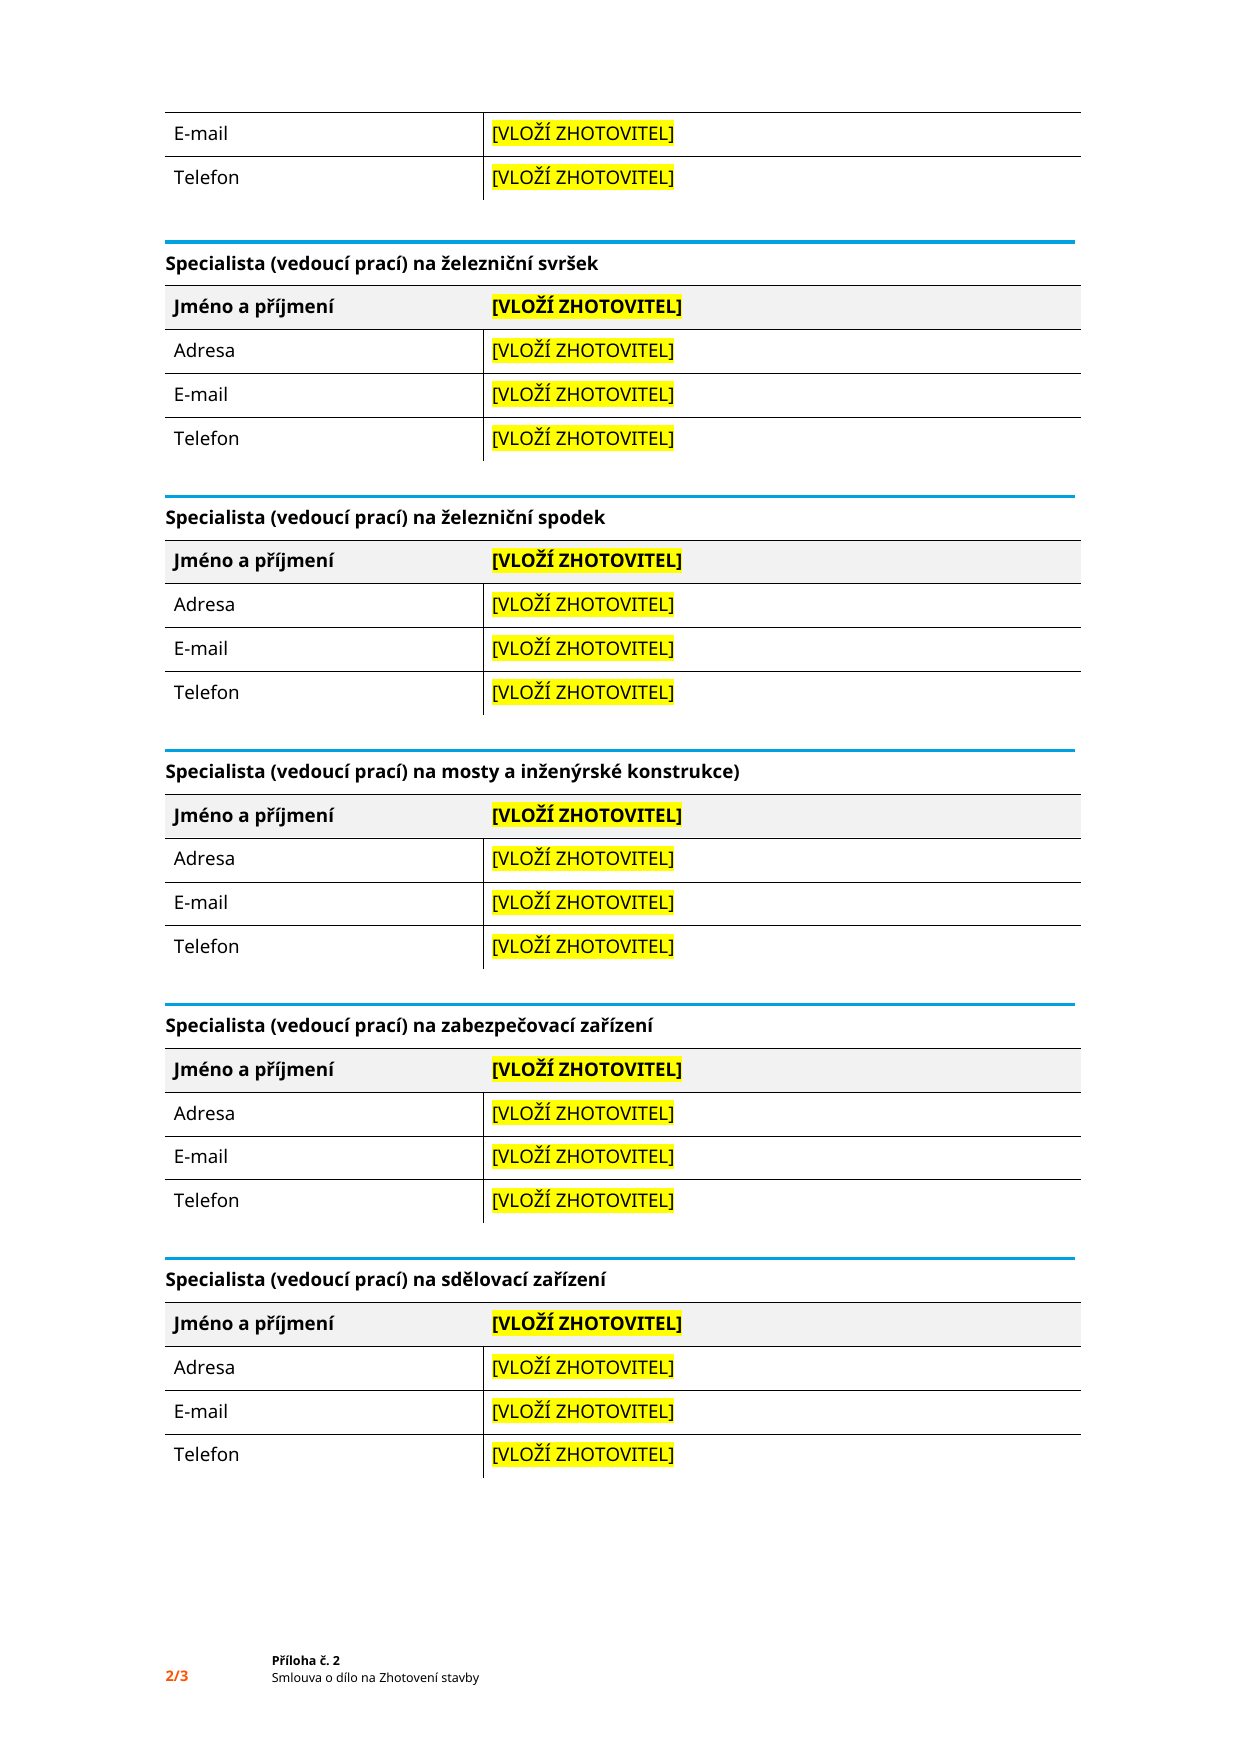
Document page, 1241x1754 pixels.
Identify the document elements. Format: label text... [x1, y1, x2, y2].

table_cell Telefon [165, 672, 483, 715]
table_header [VLOŽÍ ZHOTOVITEL] [484, 795, 1081, 837]
table_cell E-mail [165, 1391, 483, 1433]
table_cell [VLOŽÍ ZHOTOVITEL] [484, 330, 1081, 373]
table_cell Telefon [165, 1435, 483, 1477]
table_cell Adresa [165, 584, 483, 627]
table_header Jméno a příjmení [165, 541, 484, 583]
table_cell [VLOŽÍ ZHOTOVITEL] [484, 672, 1081, 715]
table_cell E-mail [165, 113, 483, 156]
table_cell E-mail [165, 883, 483, 925]
table_header [VLOŽÍ ZHOTOVITEL] [484, 541, 1081, 583]
table_cell Adresa [165, 330, 483, 373]
table_cell [VLOŽÍ ZHOTOVITEL] [484, 839, 1081, 881]
table_header [VLOŽÍ ZHOTOVITEL] [484, 1049, 1081, 1092]
table_cell [VLOŽÍ ZHOTOVITEL] [484, 113, 1081, 156]
text Specialista (vedoucí prací) na sdělovací zařízení [165, 1260, 1075, 1292]
table_cell Adresa [165, 1347, 483, 1390]
table_cell Telefon [165, 418, 483, 461]
table_header [VLOŽÍ ZHOTOVITEL] [484, 286, 1081, 329]
text Specialista (vedoucí prací) na železniční svršek [165, 244, 1075, 275]
table_cell [VLOŽÍ ZHOTOVITEL] [484, 1347, 1081, 1390]
table_header Jméno a příjmení [165, 795, 484, 837]
text Specialista (vedoucí prací) na mosty a inženýrské konstrukce) [165, 752, 1075, 784]
table_cell [VLOŽÍ ZHOTOVITEL] [484, 584, 1081, 627]
table_header Jméno a příjmení [165, 1303, 484, 1346]
table_cell Adresa [165, 1093, 483, 1136]
table_cell Telefon [165, 1180, 483, 1223]
table_cell [VLOŽÍ ZHOTOVITEL] [484, 1093, 1081, 1136]
table_cell [VLOŽÍ ZHOTOVITEL] [484, 1391, 1081, 1433]
table_cell Telefon [165, 926, 483, 969]
table_cell E-mail [165, 628, 483, 671]
table_cell E-mail [165, 374, 483, 417]
table_header Jméno a příjmení [165, 1049, 484, 1092]
table_header [VLOŽÍ ZHOTOVITEL] [484, 1303, 1081, 1346]
table_cell [VLOŽÍ ZHOTOVITEL] [484, 628, 1081, 671]
text Specialista (vedoucí prací) na zabezpečovací zařízení [165, 1006, 1075, 1038]
text Specialista (vedoucí prací) na železniční spodek [165, 498, 1075, 529]
table_cell [VLOŽÍ ZHOTOVITEL] [484, 1137, 1081, 1179]
table_cell [VLOŽÍ ZHOTOVITEL] [484, 374, 1081, 417]
table_cell Telefon [165, 157, 483, 200]
table_cell [VLOŽÍ ZHOTOVITEL] [484, 157, 1081, 200]
table_header Jméno a příjmení [165, 286, 484, 329]
table_cell E-mail [165, 1137, 483, 1179]
table_cell [VLOŽÍ ZHOTOVITEL] [484, 1435, 1081, 1477]
table_cell [VLOŽÍ ZHOTOVITEL] [484, 418, 1081, 461]
table_cell Adresa [165, 839, 483, 881]
table_cell [VLOŽÍ ZHOTOVITEL] [484, 883, 1081, 925]
table_cell [VLOŽÍ ZHOTOVITEL] [484, 926, 1081, 969]
table_cell [VLOŽÍ ZHOTOVITEL] [484, 1180, 1081, 1223]
